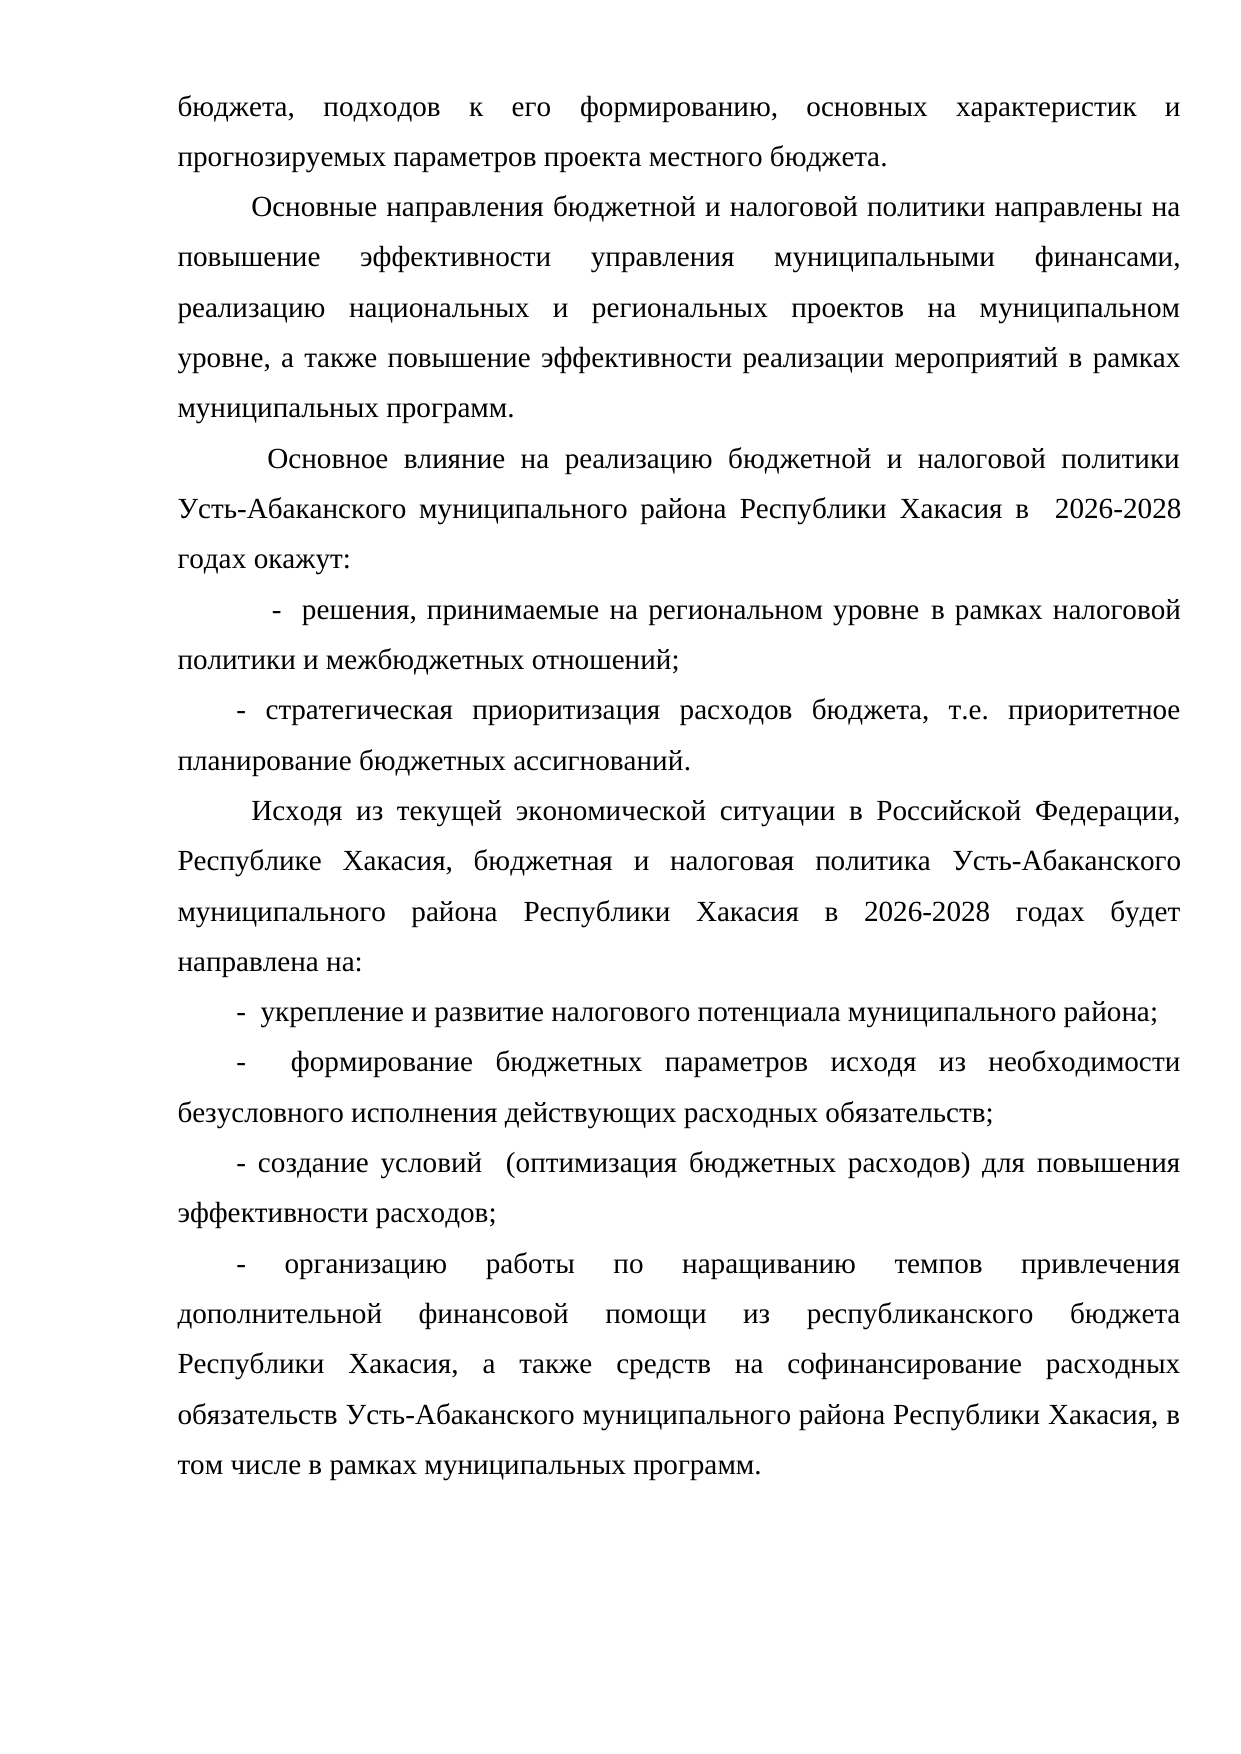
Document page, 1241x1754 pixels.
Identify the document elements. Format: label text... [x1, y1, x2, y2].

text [177, 89, 1181, 172]
text - укрепление и развитие налогового потенциала муниципального района; [177, 994, 1181, 1028]
text Основные направления бюджетной и налоговой политики направлены на повышение эффективности управления муниципальными финансами, реализацию национальных и региональных проектов на муниципальном уровне, а также повышение эффективности реализации мероприятий в рамках муниципальных программ. [177, 189, 1181, 424]
text - стратегическая приоритизация расходов бюджета, т.е. приоритетное планирование бюджетных ассигнований. [177, 692, 1181, 776]
text - решения, принимаемые на региональном уровне в рамках налоговой политики и межбюджетных отношений; [177, 592, 1181, 676]
text - формирование бюджетных параметров исходя из необходимости безусловного исполнения действующих расходных обязательств; [177, 1044, 1181, 1128]
text Исходя из текущей экономической ситуации в Российской Федерации, Республике Хакасия, бюджетная и налоговая политика Усть-Абаканского муниципального района Республики Хакасия в 2026-2028 годах будет направлена на: [177, 793, 1181, 977]
text - создание условий (оптимизация бюджетных расходов) для повышения эффективности расходов; [177, 1145, 1181, 1229]
text Основное влияние на реализацию бюджетной и налоговой политики Усть-Абаканского муниципального района Республики Хакасия в 2026-2028 годах окажут: [177, 441, 1181, 575]
text - организацию работы по наращиванию темпов привлечения дополнительной финансовой помощи из республиканского бюджета Республики Хакасия, а также средств на софинансирование расходных обязательств Усть-Абаканского муниципального района Республики Хакасия, в том числе в рамках муниципальных программ. [177, 1246, 1181, 1481]
